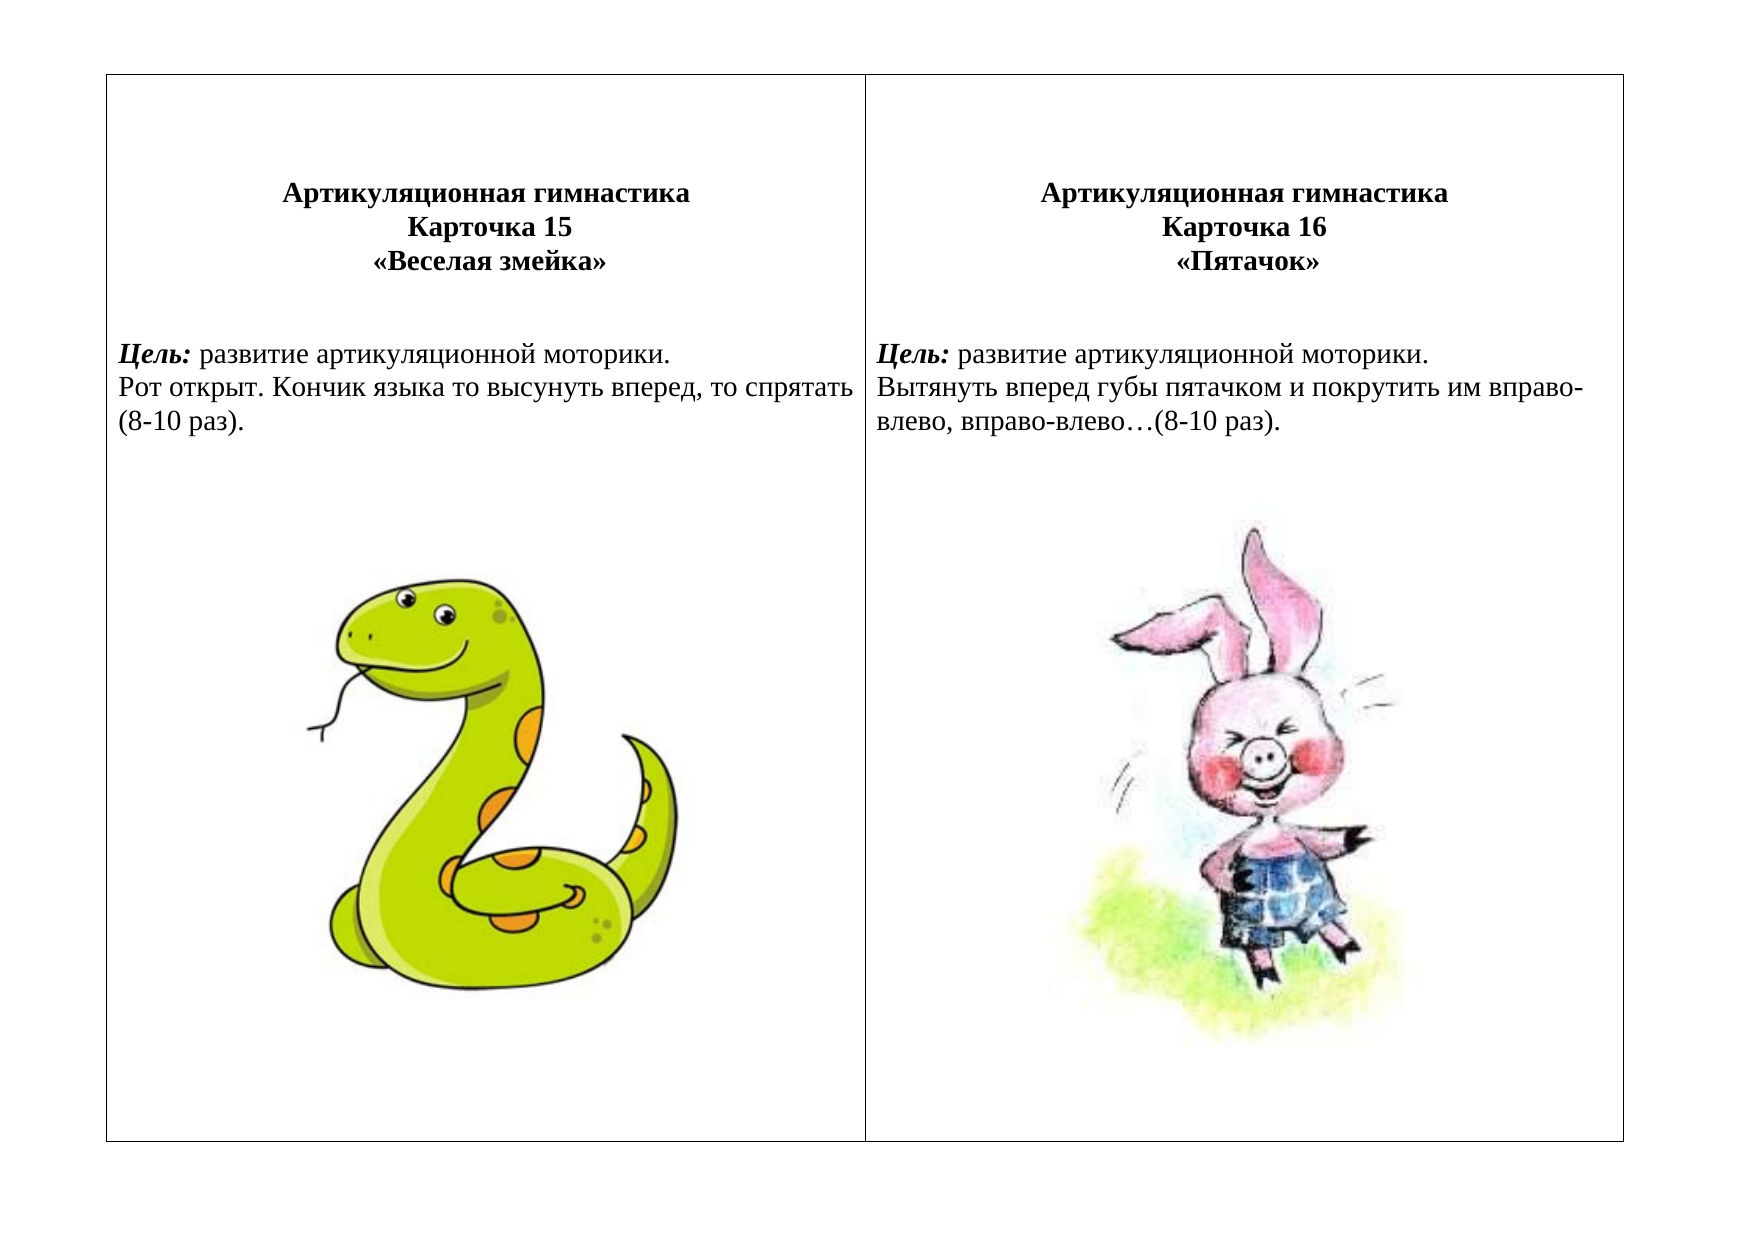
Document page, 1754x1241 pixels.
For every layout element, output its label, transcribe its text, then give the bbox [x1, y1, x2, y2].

picture [1047, 503, 1442, 1063]
picture [219, 573, 767, 1002]
table_cell Артикуляционная гимнастика Карточка 15 «Веселая змейка» Цель: развитие артикуляционной моторики. Рот открыт. Кончик языка то высунуть вперед, то спрятать (8-10 раз). [107, 75, 865, 1141]
table_cell Артикуляционная гимнастика Карточка 16 «Пятачок» Цель: развитие артикуляционной моторики. Вытянуть вперед губы пятачком и покрутить им вправо-влево, вправо-влево…(8-10 раз). [866, 75, 1623, 1141]
